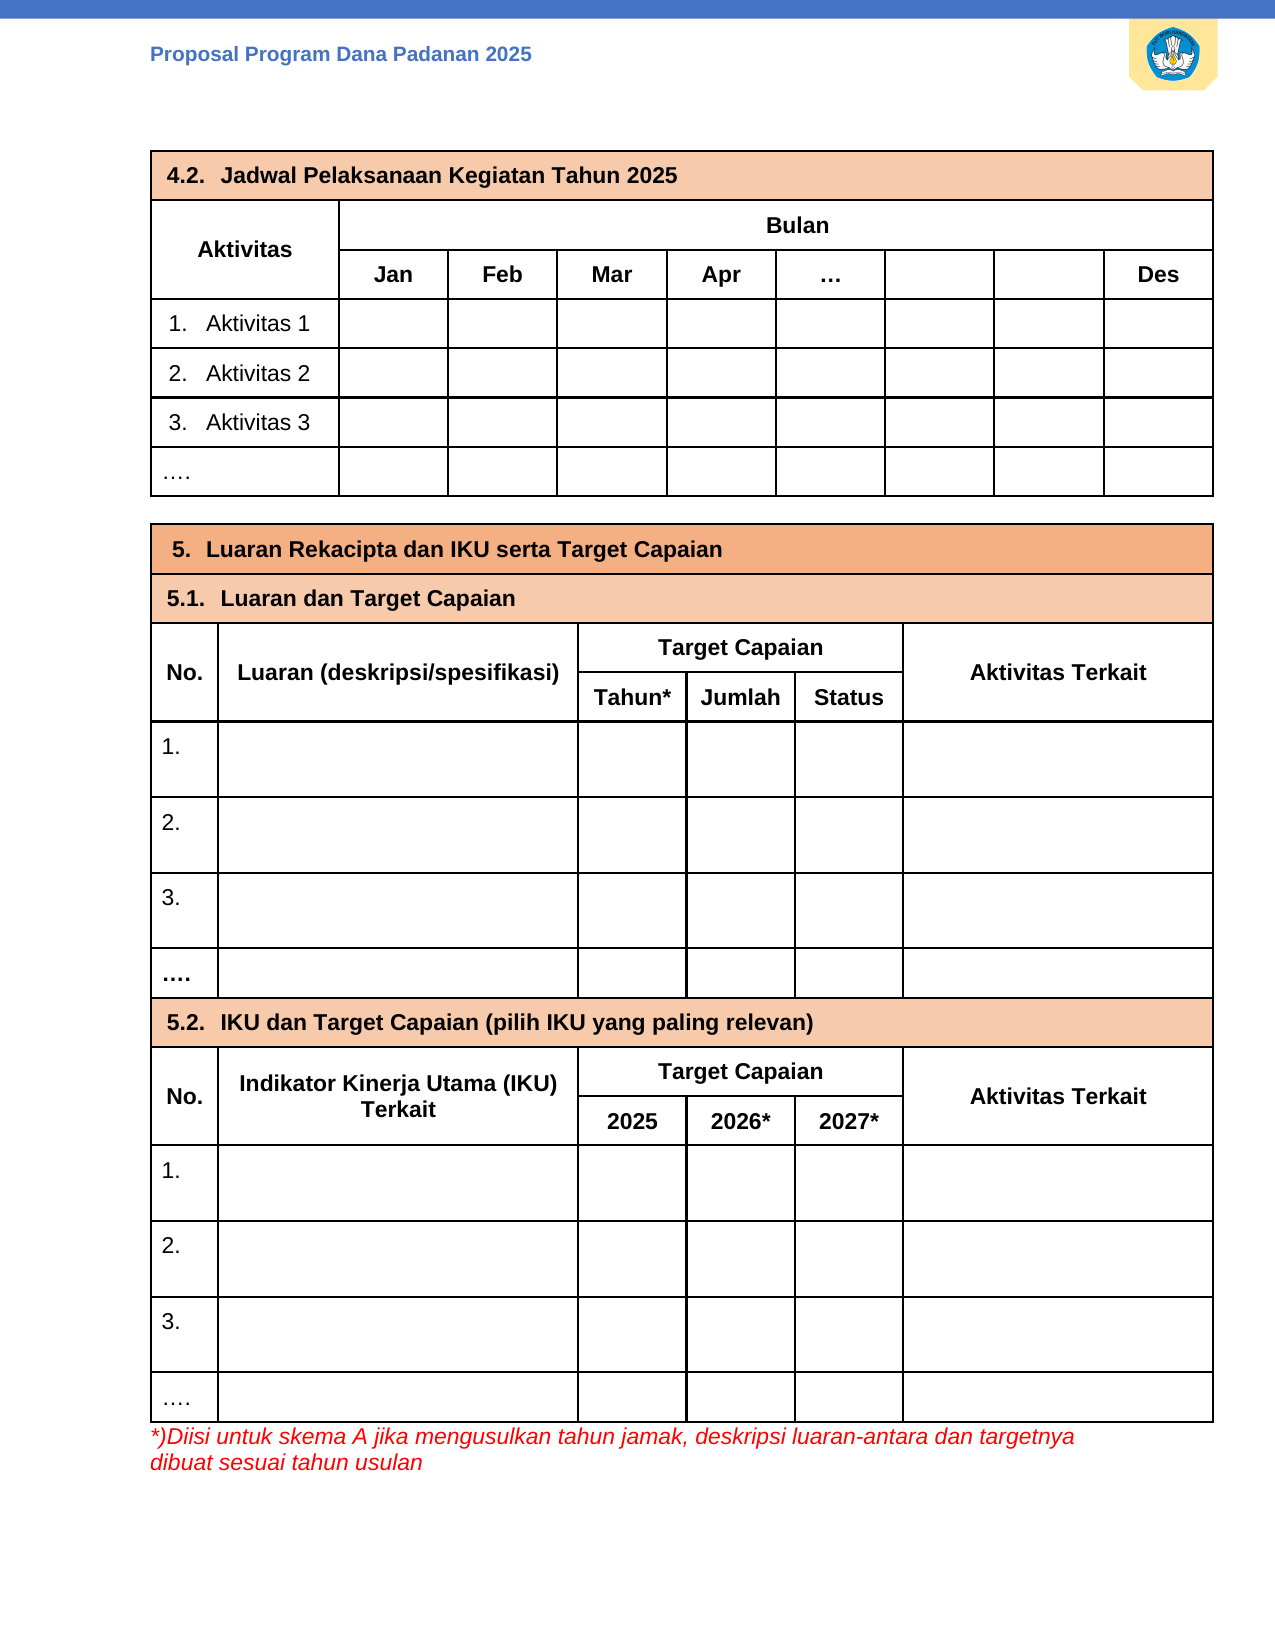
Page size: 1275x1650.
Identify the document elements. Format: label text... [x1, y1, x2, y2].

table_cell [558, 448, 666, 495]
table_cell [688, 1373, 794, 1421]
table_cell Aktivitas 2 [152, 349, 338, 396]
table_cell [796, 1146, 902, 1220]
table_cell [219, 798, 577, 872]
table_cell [152, 1222, 217, 1296]
table_cell Aktivitas 3 [152, 399, 338, 446]
table_cell [688, 1298, 794, 1371]
table_cell [796, 723, 902, 796]
table_cell [449, 349, 556, 396]
table_cell [579, 798, 685, 872]
table_cell [904, 798, 1212, 872]
table_cell [688, 1146, 794, 1220]
table_cell [152, 874, 217, 947]
table_cell [340, 399, 447, 446]
table_cell [886, 300, 993, 347]
table_cell [579, 1146, 685, 1220]
table_cell 2027* [796, 1097, 902, 1144]
table_cell [579, 949, 685, 997]
table_cell [579, 723, 685, 796]
table_cell Status [796, 673, 902, 720]
table_cell Bulan [340, 201, 1212, 248]
table_cell [668, 300, 775, 347]
table_cell [152, 1298, 217, 1371]
table_cell [904, 874, 1212, 947]
picture [1143, 25, 1203, 85]
table_cell [558, 399, 666, 446]
table_cell …. [152, 448, 338, 495]
table_cell Des [1105, 251, 1212, 298]
table_cell [340, 300, 447, 347]
table_cell [449, 300, 556, 347]
table_cell [1105, 448, 1212, 495]
table_cell [777, 349, 884, 396]
table_cell [219, 1146, 577, 1220]
table_cell [219, 1222, 577, 1296]
table_cell [904, 723, 1212, 796]
table_cell Indikator Kinerja Utama (IKU) Terkait [219, 1048, 577, 1144]
table_cell [904, 1222, 1212, 1296]
table_cell 2025 [579, 1097, 685, 1144]
table_cell [796, 874, 902, 947]
table_cell [995, 349, 1103, 396]
table_cell [219, 949, 577, 997]
table_cell Luaran (deskripsi/spesifikasi) [219, 624, 577, 720]
table_cell [152, 1146, 217, 1220]
table_cell [886, 399, 993, 446]
table_cell [777, 448, 884, 495]
table_cell [152, 798, 217, 872]
table_cell Aktivitas Terkait [904, 624, 1212, 720]
table_cell … [777, 251, 884, 298]
table_cell [796, 798, 902, 872]
table_cell Jumlah [688, 673, 794, 720]
table_header Jadwal Pelaksanaan Kegiatan Tahun 2025 [152, 152, 1212, 199]
table_cell Tahun* [579, 673, 685, 720]
table_cell Target Capaian [579, 624, 902, 671]
table_cell [579, 874, 685, 947]
table_cell [886, 349, 993, 396]
table_cell IKU dan Target Capaian (pilih IKU yang paling relevan) [152, 999, 1212, 1046]
table_cell [579, 1222, 685, 1296]
table_cell Aktivitas Terkait [904, 1048, 1212, 1144]
table_cell [688, 723, 794, 796]
table_cell [152, 723, 217, 796]
table_cell [796, 1298, 902, 1371]
table_header Luaran Rekacipta dan IKU serta Target Capaian [152, 525, 1212, 573]
table_cell [995, 300, 1103, 347]
table_cell [340, 448, 447, 495]
table_cell Aktivitas [152, 201, 338, 298]
table_cell [688, 798, 794, 872]
table_cell [688, 1222, 794, 1296]
table_cell [995, 399, 1103, 446]
table_cell Jan [340, 251, 447, 298]
table_cell No. [152, 624, 217, 720]
table_cell [904, 949, 1212, 997]
table_cell Target Capaian [579, 1048, 902, 1095]
table_cell [1105, 399, 1212, 446]
table_cell [558, 300, 666, 347]
table_cell [688, 874, 794, 947]
table_cell [995, 448, 1103, 495]
table_cell [579, 1298, 685, 1371]
table_cell [668, 349, 775, 396]
table_cell Feb [449, 251, 556, 298]
table_cell [449, 399, 556, 446]
table_cell Mar [558, 251, 666, 298]
table_cell [777, 399, 884, 446]
table_cell [219, 874, 577, 947]
table_cell [995, 251, 1103, 298]
table_cell [904, 1146, 1212, 1220]
table_cell [796, 1373, 902, 1421]
table_cell [219, 1373, 577, 1421]
table_cell [1105, 300, 1212, 347]
table_cell [340, 349, 447, 396]
table_cell [558, 349, 666, 396]
table_cell …. [152, 949, 217, 997]
table_cell [904, 1298, 1212, 1371]
table_cell [777, 300, 884, 347]
table_cell Apr [668, 251, 775, 298]
table_cell [668, 448, 775, 495]
table_cell [886, 251, 993, 298]
text *)Diisi untuk skema A jika mengusulkan tahun jamak, deskripsi luaran-antara dan targetnya dibuat sesuai tahun usulan [150, 1423, 1125, 1475]
table_cell [449, 448, 556, 495]
table_cell [886, 448, 993, 495]
table_cell [668, 399, 775, 446]
table_cell [904, 1373, 1212, 1421]
table_cell [796, 949, 902, 997]
table_cell [219, 1298, 577, 1371]
table_cell [219, 723, 577, 796]
table_cell Aktivitas 1 [152, 300, 338, 347]
table_cell [688, 949, 794, 997]
table_cell …. [152, 1373, 217, 1421]
table_cell [579, 1373, 685, 1421]
table_cell No. [152, 1048, 217, 1144]
table_cell Luaran dan Target Capaian [152, 575, 1212, 622]
table_cell [1105, 349, 1212, 396]
table_cell 2026* [688, 1097, 794, 1144]
table_cell [796, 1222, 902, 1296]
